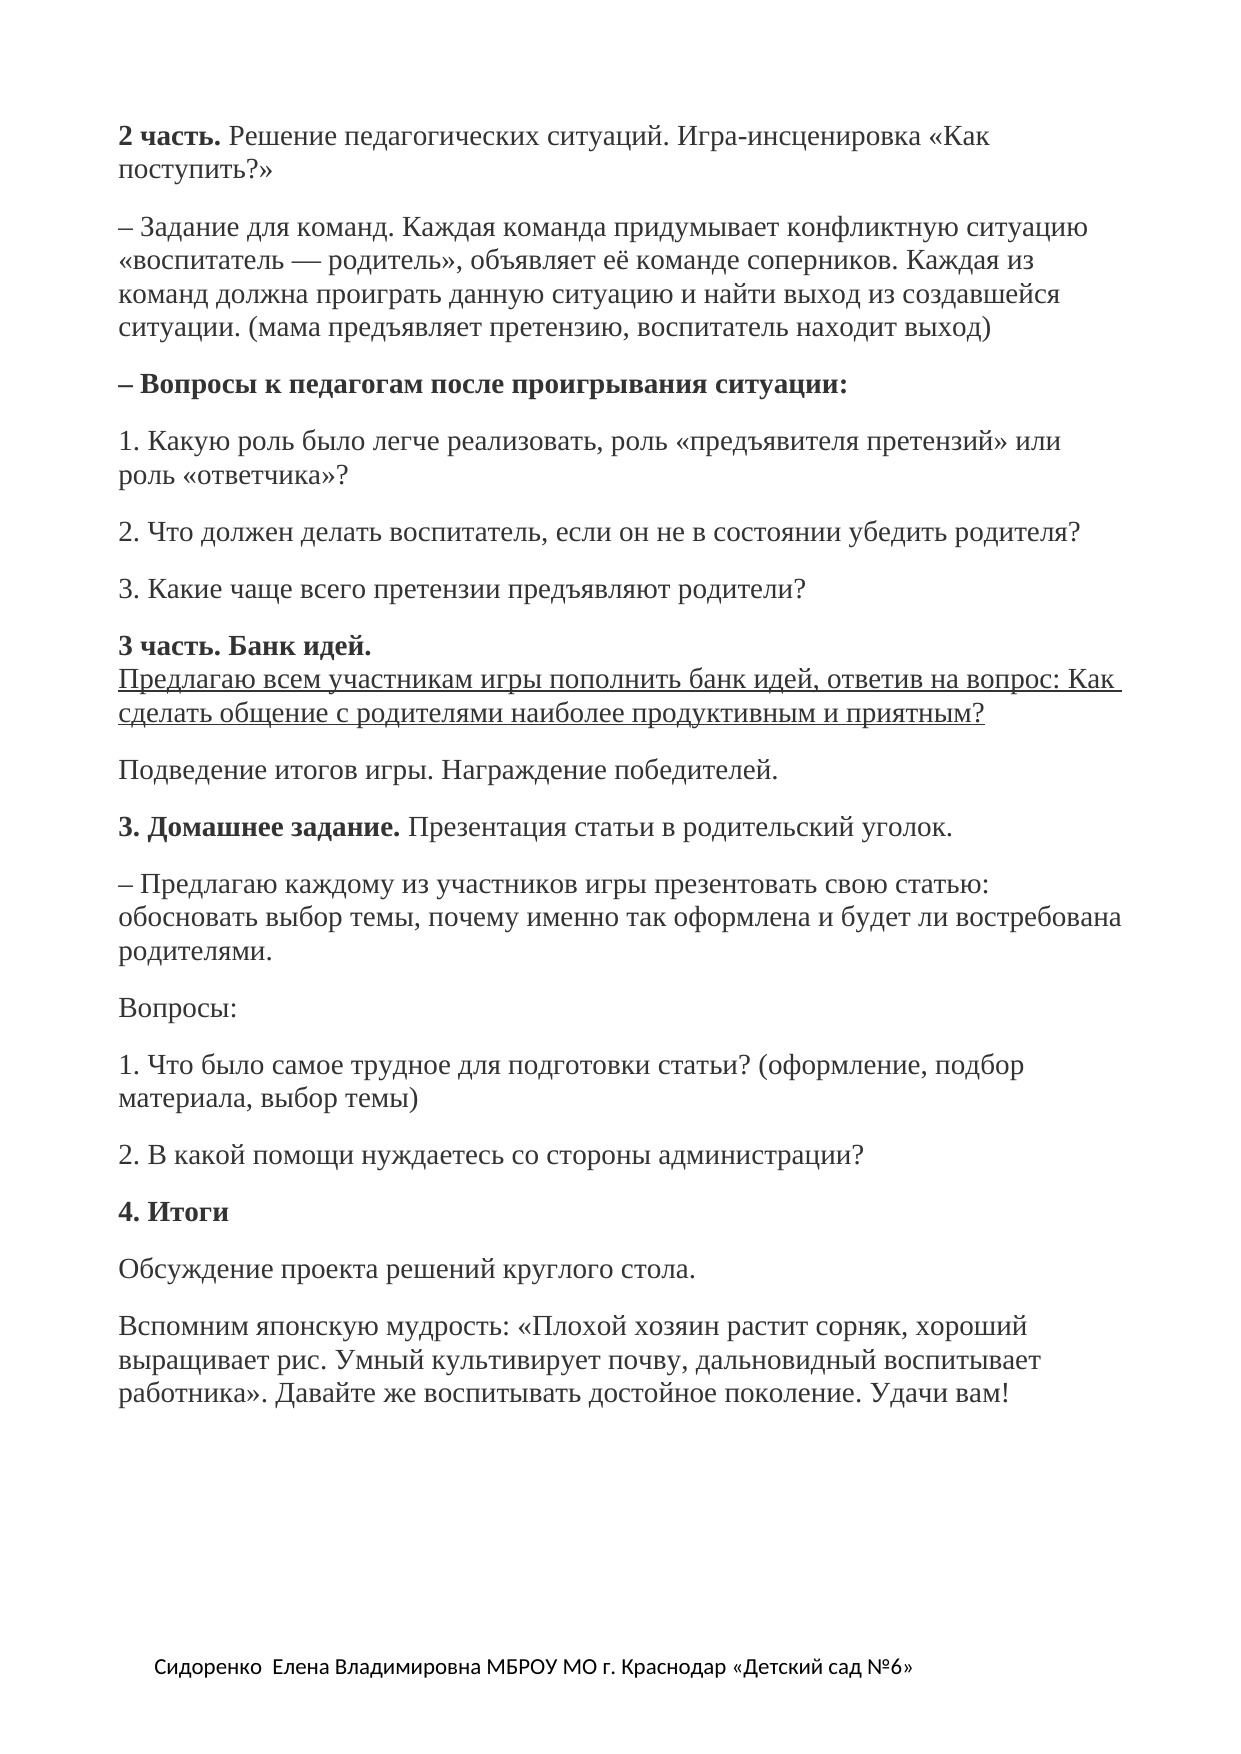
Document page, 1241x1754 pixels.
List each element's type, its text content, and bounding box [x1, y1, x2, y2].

text 4. Итоги [118, 1194, 1122, 1228]
text Обсуждение проекта решений круглого стола. [118, 1251, 1122, 1285]
text 3. Домашнее задание. Презентация статьи в родительский уголок. [118, 809, 1122, 842]
text Вопросы: [118, 990, 1122, 1023]
text 3. Какие чаще всего претензии предъявляют родители? [118, 571, 1122, 604]
text – Задание для команд. Каждая команда придумывает конфликтную ситуацию «воспитатель — родитель», объявляет её команде соперников. Каждая из команд должна проиграть данную ситуацию и найти выход из создавшейся ситуации. (мама предъявляет претензию, воспитатель находит выход) [118, 209, 1122, 343]
text Предлагаю всем участникам игры пополнить банк идей, ответив на вопрос: Как сделать общение с родителями наиболее продуктивным и приятным? [118, 661, 1122, 690]
text 1. Какую роль было легче реализовать, роль «предъявителя претензий» или роль «ответчика»? [118, 423, 1122, 490]
text Предлагаю всем участникам игры пополнить банк идей, ответив на вопрос: Как сделать общение с родителями наиболее продуктивным и приятным? [118, 692, 1122, 728]
text Подведение итогов игры. Награждение победителей. [118, 752, 1122, 785]
text 2. В какой помощи нуждаетесь со стороны администрации? [118, 1137, 1122, 1171]
text 2. Что должен делать воспитатель, если он не в состоянии убедить родителя? [118, 514, 1122, 547]
text Вспомним японскую мудрость: «Плохой хозяин растит сорняк, хороший выращивает рис. Умный культивирует почву, дальновидный воспитывает работника». Давайте же воспитывать достойное поколение. Удачи вам! [118, 1308, 1122, 1409]
text 2 часть. Решение педагогических ситуаций. Игра-инсценировка «Как поступить?» [118, 118, 1122, 185]
text – Предлагаю каждому из участников игры презентовать свою статью: обосновать выбор темы, почему именно так оформлена и будет ли востребована родителями. [118, 866, 1122, 966]
text – Вопросы к педагогам после проигрывания ситуации: [118, 366, 1122, 400]
text 1. Что было самое трудное для подготовки статьи? (оформление, подбор материала, выбор темы) [118, 1047, 1122, 1114]
text 3 часть. Банк идей. [118, 628, 1122, 661]
